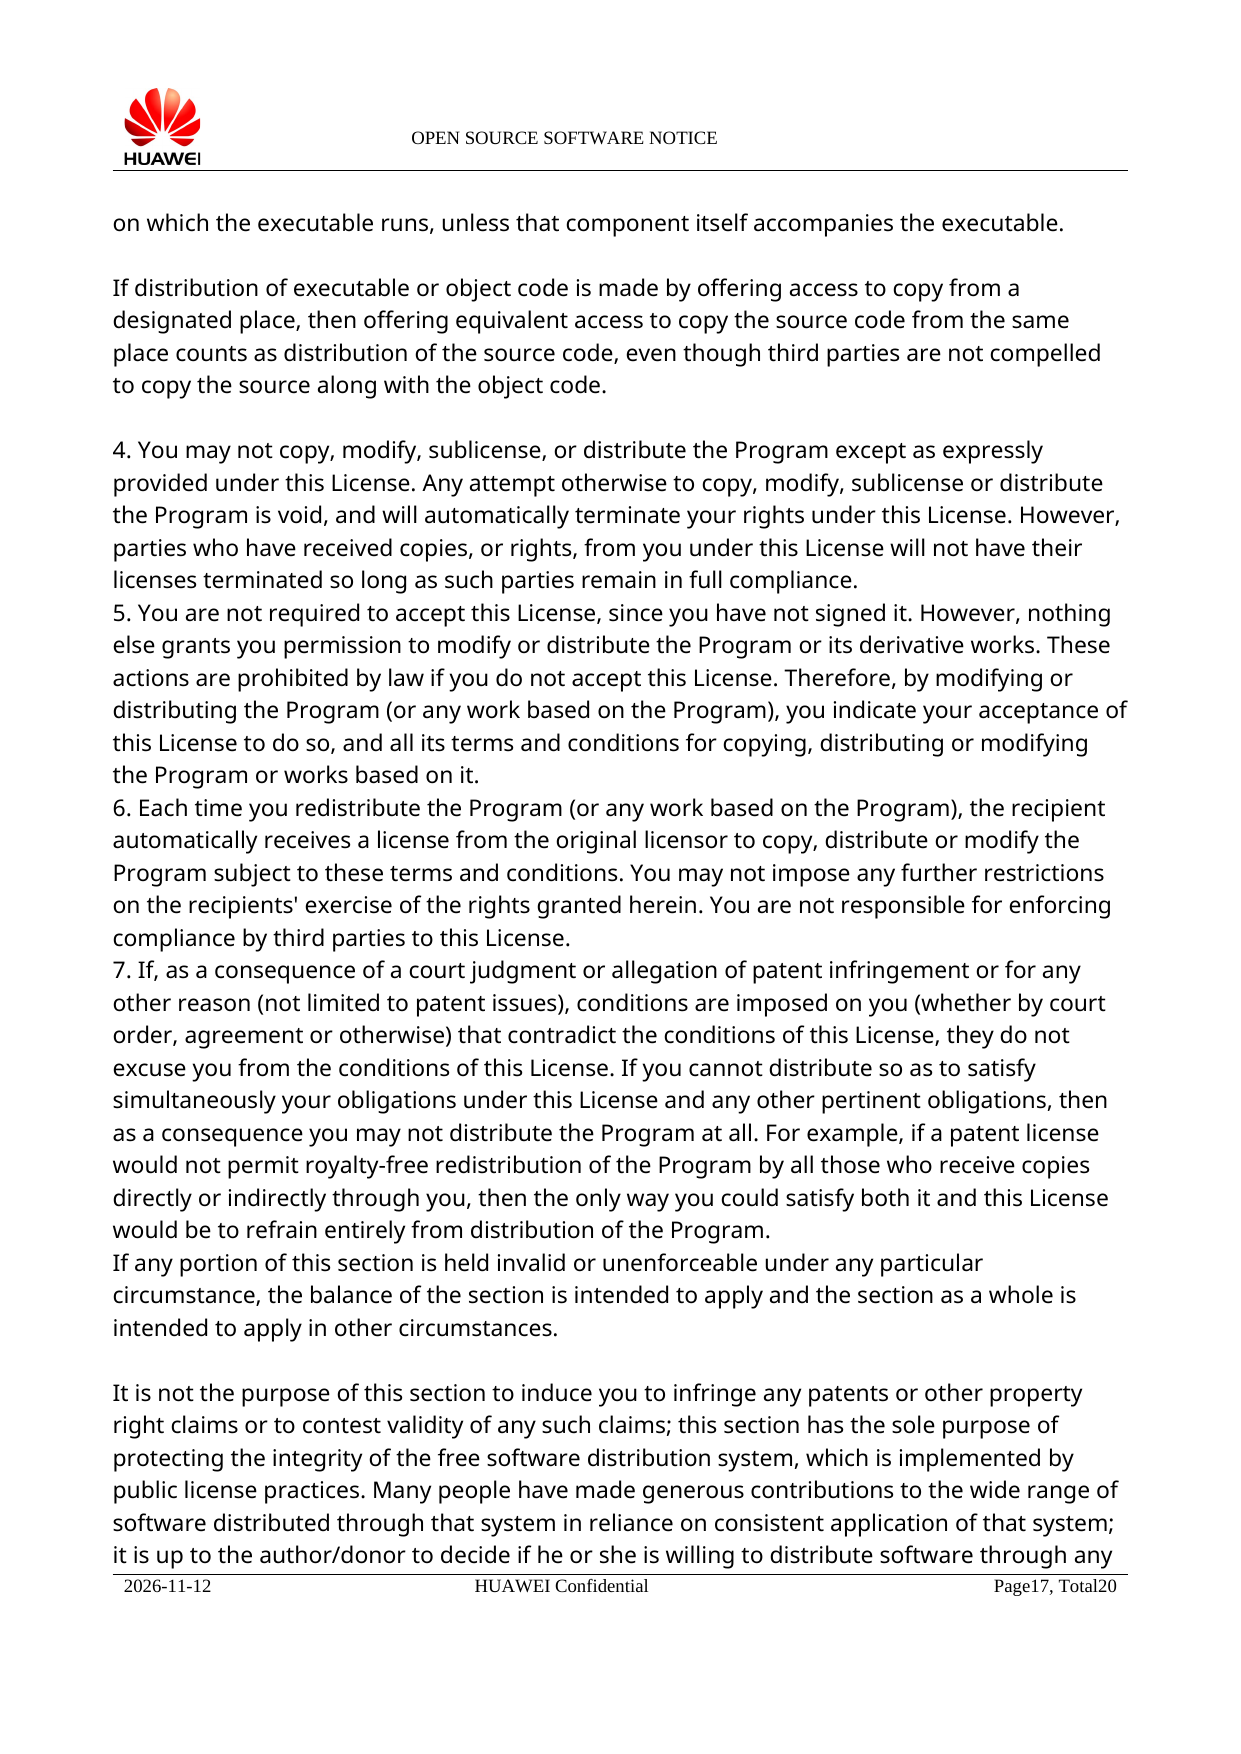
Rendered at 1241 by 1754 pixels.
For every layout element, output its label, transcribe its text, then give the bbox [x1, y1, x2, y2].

text 7. If, as a consequence of a court judgment or allegation of patent infringement or for any other reason (not limited to patent issues), conditions are imposed on you (whether by court order, agreement or otherwise) that contradict the conditions of this License, they do not excuse you from the conditions of this License. If you cannot distribute so as to satisfy simultaneously your obligations under this License and any other pertinent obligations, then as a consequence you may not distribute the Program at all. For example, if a patent license would not permit royalty-free redistribution of the Program by all those who receive copies directly or indirectly through you, then the only way you could satisfy both it and this License would be to refrain entirely from distribution of the Program. [112, 954, 1128, 1246]
picture [124, 88, 201, 165]
text If distribution of executable or object code is made by offering access to copy from a designated place, then offering equivalent access to copy the source code from the same place counts as distribution of the source code, even though third parties are not compelled to copy the source along with the object code. [112, 271, 1128, 401]
text 5. You are not required to accept this License, since you have not signed it. However, nothing else grants you permission to modify or distribute the Program or its derivative works. These actions are prohibited by law if you do not accept this License. Therefore, by modifying or distributing the Program (or any work based on the Program), you indicate your acceptance of this License to do so, and all its terms and conditions for copying, distributing or modifying the Program or works based on it. [112, 596, 1128, 791]
text 6. Each time you redistribute the Program (or any work based on the Program), the recipient automatically receives a license from the original licensor to copy, distribute or modify the Program subject to these terms and conditions. You may not impose any further restrictions on the recipients' exercise of the rights granted herein. You are not responsible for enforcing compliance by third parties to this License. [112, 791, 1128, 954]
text If any portion of this section is held invalid or unenforceable under any particular circumstance, the balance of the section is intended to apply and the section as a whole is intended to apply in other circumstances. [112, 1246, 1128, 1344]
text 4. You may not copy, modify, sublicense, or distribute the Program except as expressly provided under this License. Any attempt otherwise to copy, modify, sublicense or distribute the Program is void, and will automatically terminate your rights under this License. However, parties who have received copies, or rights, from you under this License will not have their licenses terminated so long as such parties remain in full compliance. [112, 434, 1128, 596]
